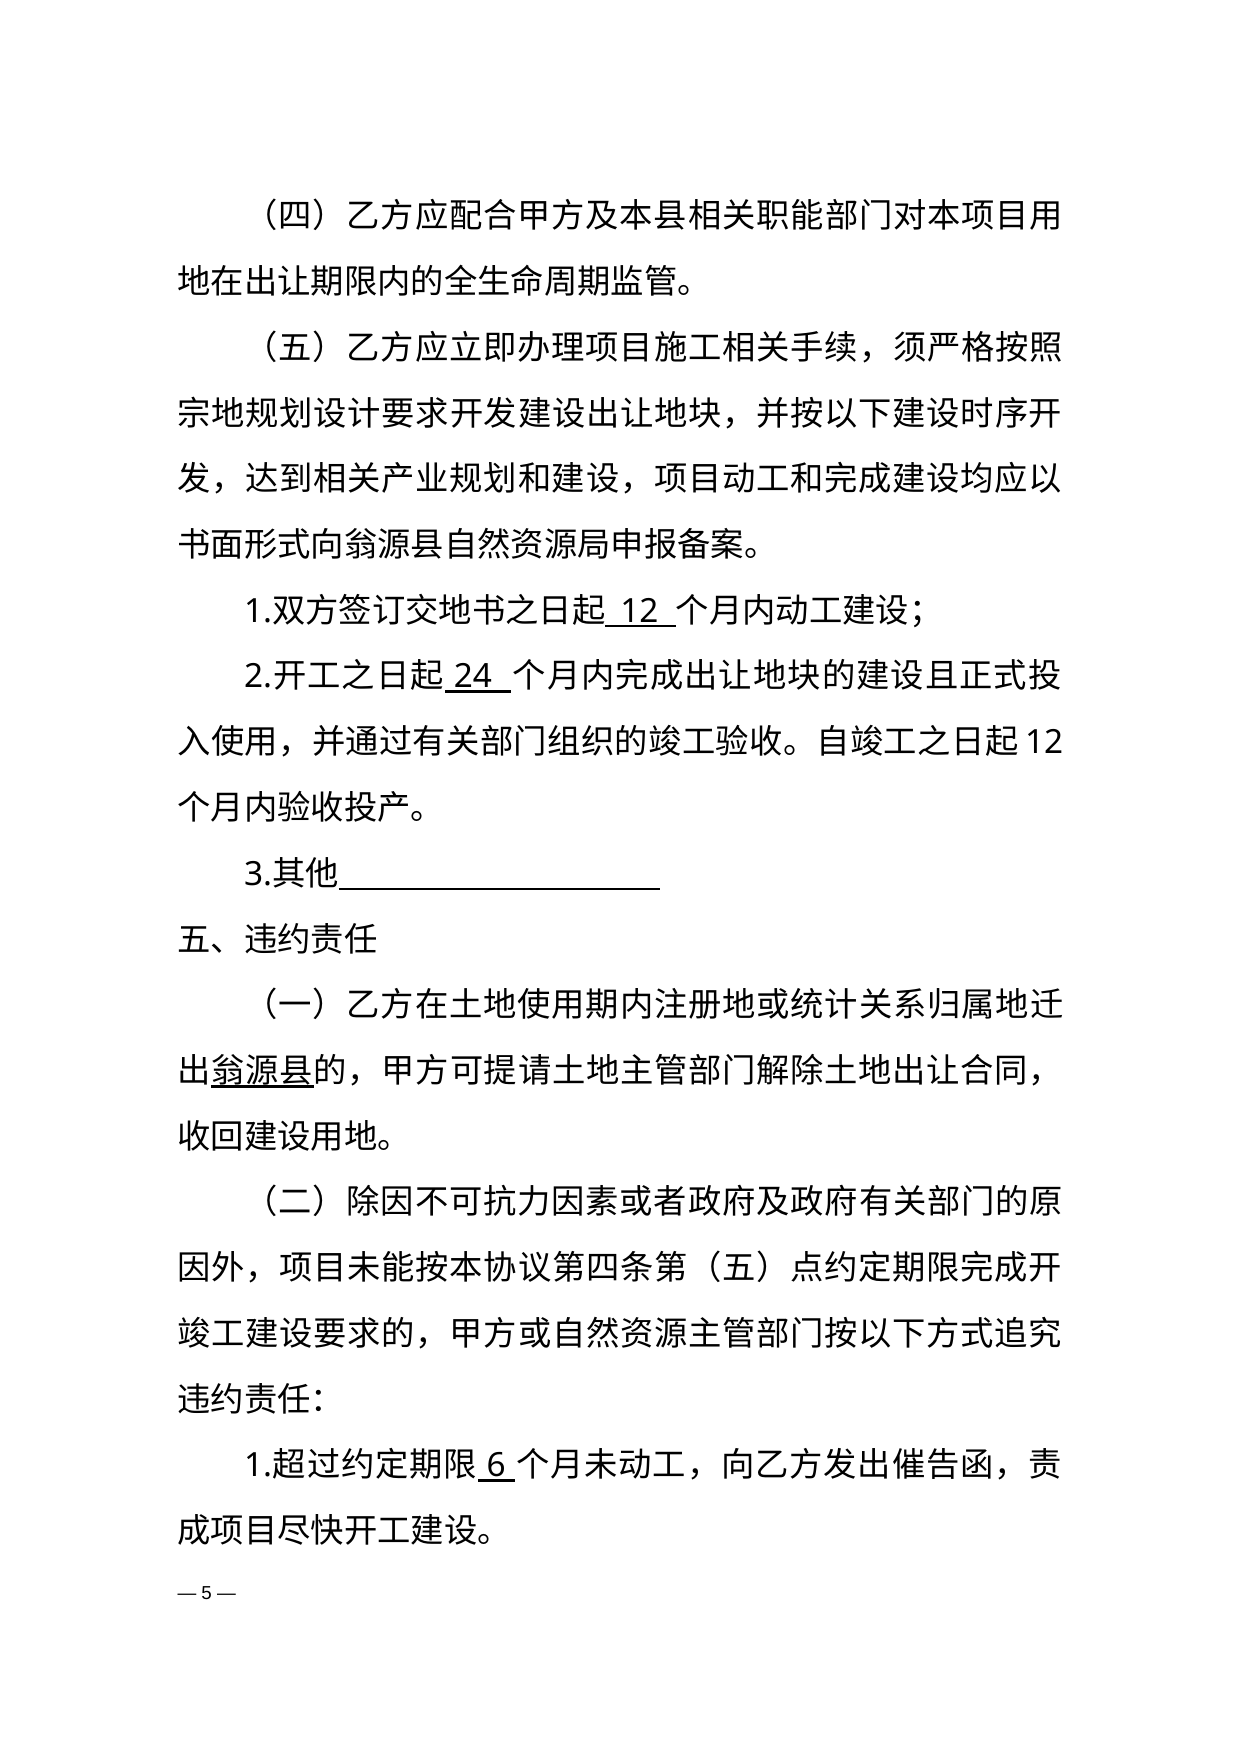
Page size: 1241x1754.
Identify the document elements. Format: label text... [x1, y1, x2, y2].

text 1.超过约定期限 6 个月未动工，向乙方发出催告函，责成项目尽快开工建设。 [177, 1429, 1063, 1561]
text 2.开工之日起 24 个月内完成出让地块的建设且正式投入使用，并通过有关部门组织的竣工验收。自竣工之日起12个月内验收投产。 [177, 641, 1063, 838]
list 违约责任 [177, 903, 1063, 969]
text 3.其他 [177, 838, 1063, 903]
text （五）乙方应立即办理项目施工相关手续，须严格按照宗地规划设计要求开发建设出让地块，并按以下建设时序开发，达到相关产业规划和建设，项目动工和完成建设均应以书面形式向翁源县自然资源局申报备案。 [177, 312, 1063, 575]
text 1.双方签订交地书之日起 12 个月内动工建设； [177, 575, 1063, 641]
list （一）乙方在土地使用期内注册地或统计关系归属地迁出翁源县的，甲方可提请土地主管部门解除土地出让合同，收回建设用地。 [177, 969, 1063, 1166]
text （二）除因不可抗力因素或者政府及政府有关部门的原因外，项目未能按本协议第四条第（五）点约定期限完成开竣工建设要求的，甲方或自然资源主管部门按以下方式追究违约责任： [177, 1166, 1063, 1429]
text （四）乙方应配合甲方及本县相关职能部门对本项目用地在出让期限内的全生命周期监管。 [177, 181, 1063, 312]
